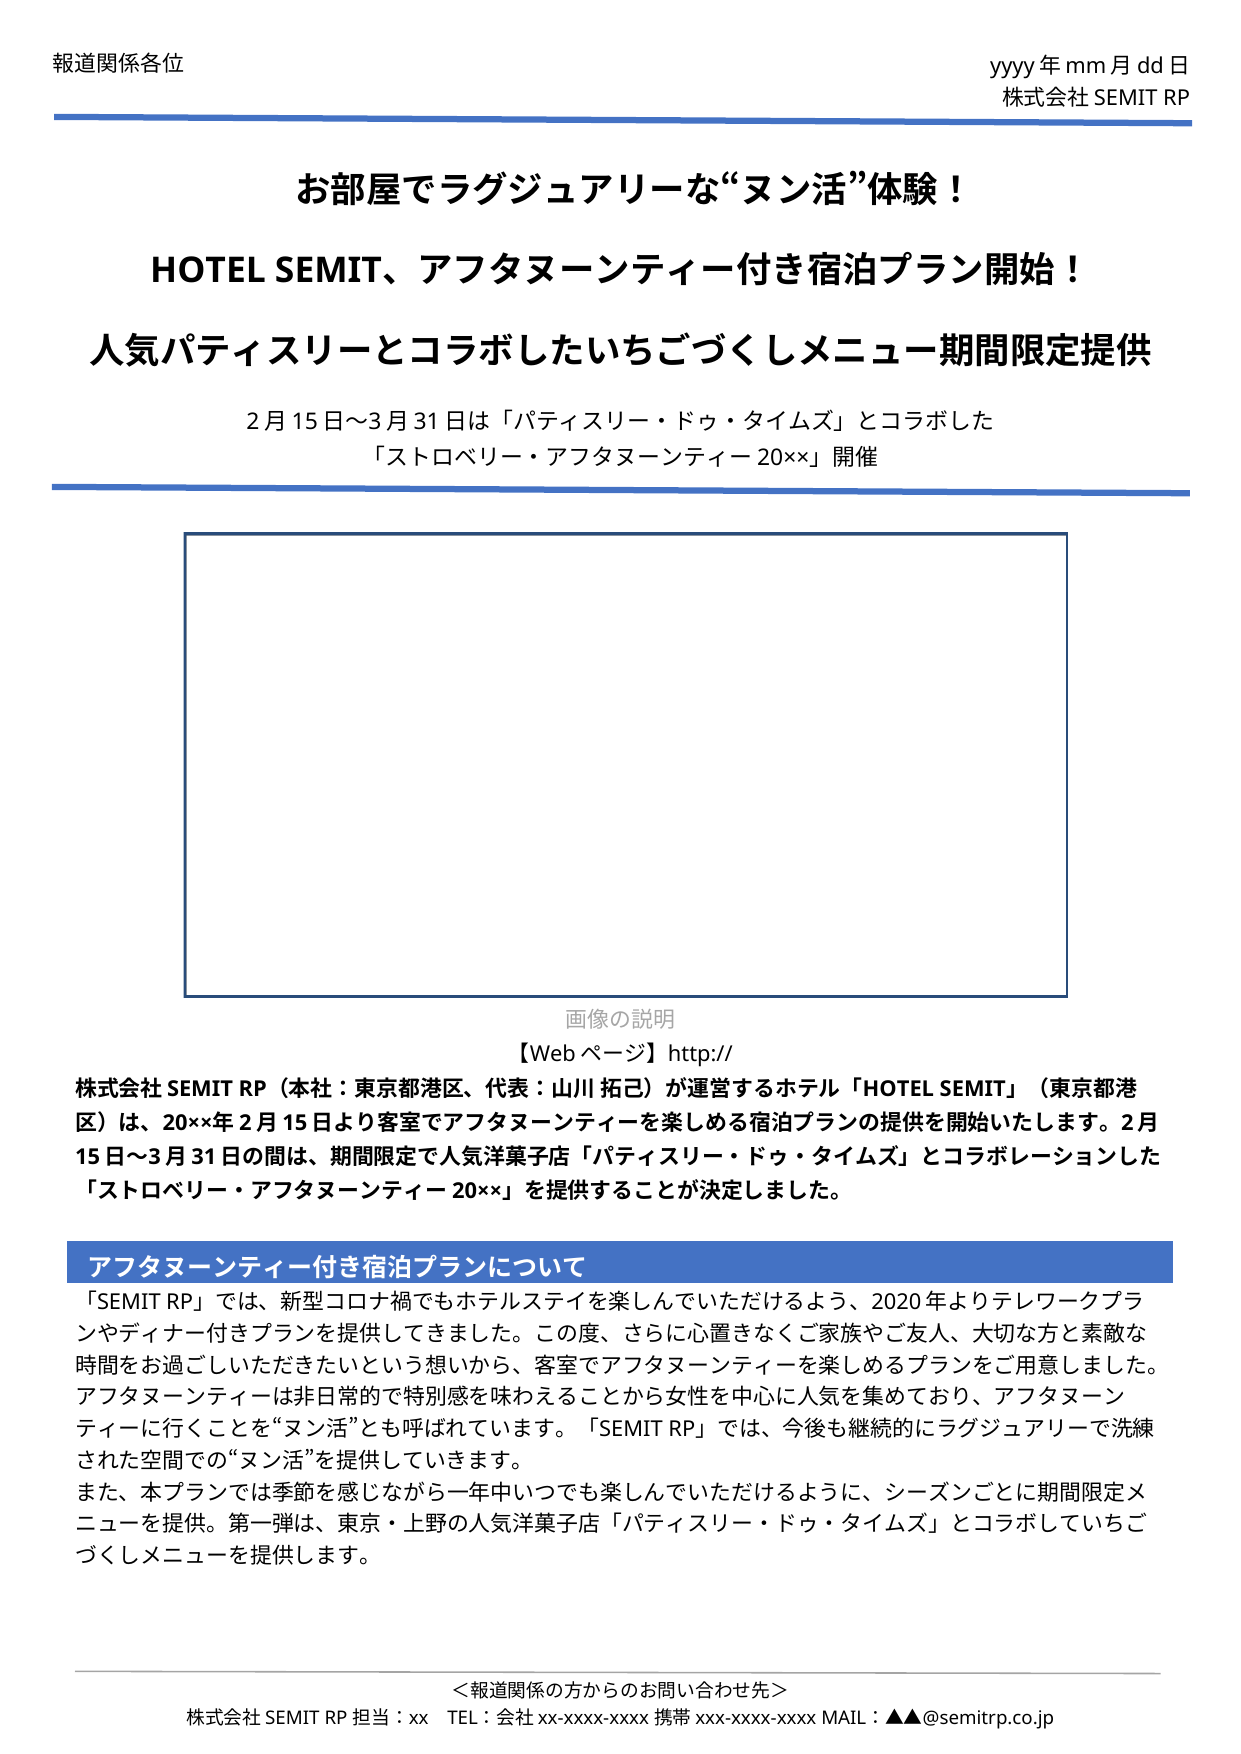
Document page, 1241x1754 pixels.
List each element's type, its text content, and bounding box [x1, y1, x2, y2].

text 株式会社SEMIT RP（本社：東京都港区、代表：山川 拓己）が運営するホテル「HOTEL SEMIT」（東京都港区）は、20××年2月15日より客室でアフタヌーンティーを楽しめる宿泊プランの提供を開始いたします。2月15日〜3月31日の間は、期間限定で人気洋菓子店「パティスリー・ドゥ・タイムズ」とコラボレーションした「ストロベリー・アフタヌーンティー 20××」を提供することが決定しました。 [75, 1071, 1165, 1205]
text 人気パティスリーとコラボしたいちごづくしメニュー期間限定提供 [75, 322, 1165, 373]
text お部屋でラグジュアリーな“ヌン活”体験！ [75, 161, 1165, 213]
text 「SEMIT RP」では、新型コロナ禍でもホテルステイを楽しんでいただけるよう、2020年よりテレワークプランやディナー付きプランを提供してきました。この度、さらに心置きなくご家族やご友人、大切な方と素敵な時間をお過ごしいただきたいという想いから、客室でアフタヌーンティーを楽しめるプランをご用意しました。アフタヌーンティーは非日常的で特別感を味わえることから女性を中心に人気を集めており、アフタヌーンティーに行くことを“ヌン活”とも呼ばれています。「SEMIT RP」では、今後も継続的にラグジュアリーで洗練された空間での“ヌン活”を提供していきます。 [75, 1284, 1165, 1474]
text 【Webページ】http:// [75, 1036, 1165, 1068]
text また、本プランでは季節を感じながら一年中いつでも楽しんでいただけるように、シーズンごとに期間限定メニューを提供。第一弾は、東京・上野の人気洋菓子店「パティスリー・ドゥ・タイムズ」とコラボしていちごづくしメニューを提供します。 [75, 1474, 1165, 1569]
picture [183, 532, 1068, 998]
text 2月15日〜3月31日は「パティスリー・ドゥ・タイムズ」とコラボした 「ストロベリー・アフタヌーンティー 20××」開催 [75, 402, 1165, 472]
text アフタヌーンティー付き宿泊プランについて [67, 1241, 1173, 1283]
text HOTEL SEMIT、アフタヌーンティー付き宿泊プラン開始！ [75, 242, 1165, 293]
